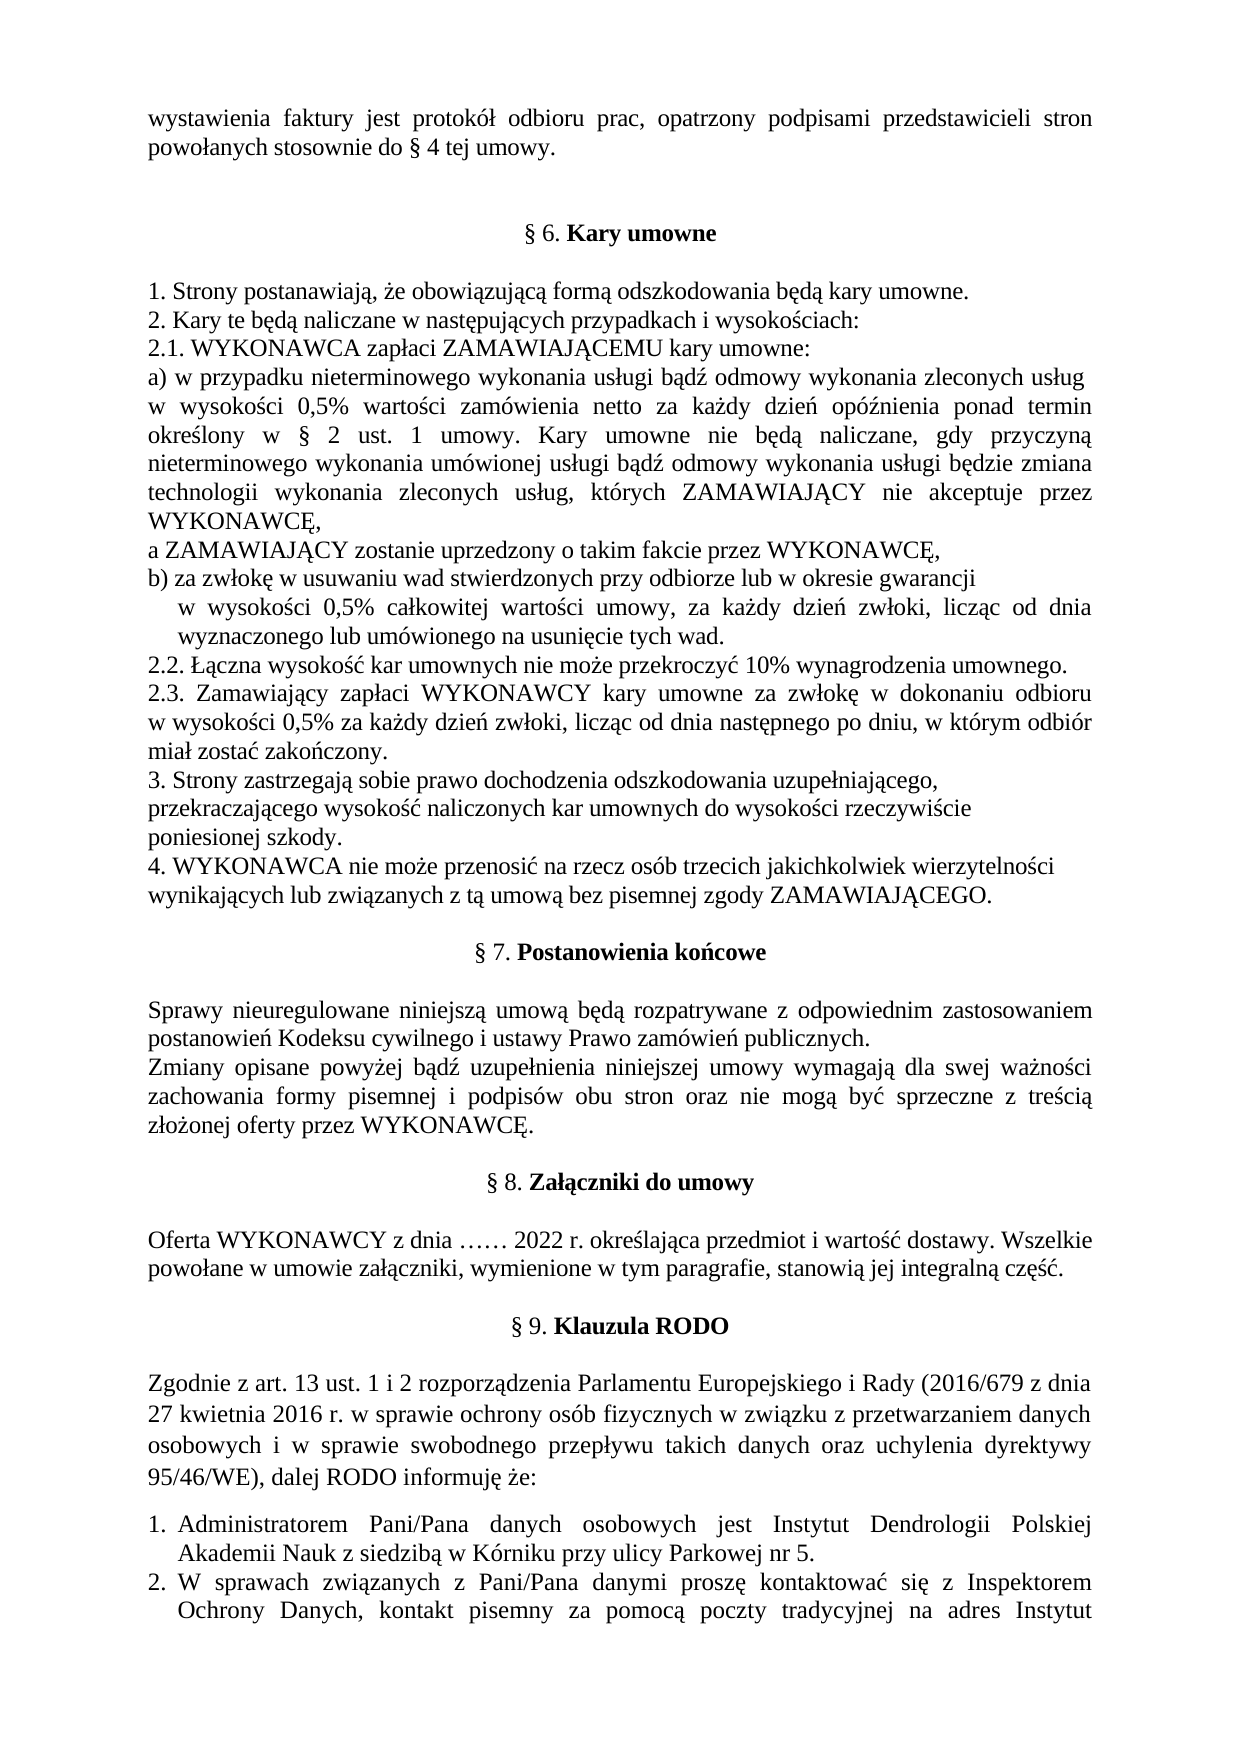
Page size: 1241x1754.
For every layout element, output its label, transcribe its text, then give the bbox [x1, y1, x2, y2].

text Sprawy nieuregulowane niniejszą umową będą rozpatrywane z odpowiednim zastosowaniem postanowień Kodeksu cywilnego i ustawy Prawo zamówień publicznych. [148, 995, 1093, 1052]
text Zmiany opisane powyżej bądź uzupełnienia niniejszej umowy wymagają dla swej ważności zachowania formy pisemnej i podpisów obu stron oraz nie mogą być sprzeczne z treścią złożonej oferty przez WYKONAWCĘ. [148, 1052, 1093, 1138]
text 4. WYKONAWCA nie może przenosić na rzecz osób trzecich jakichkolwiek wierzytelności [148, 851, 1093, 880]
text 1. Strony postanawiają, że obowiązującą formą odszkodowania będą kary umowne. [148, 276, 1093, 305]
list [148, 1567, 1093, 1624]
text a) w przypadku nieterminowego wykonania usługi bądź odmowy wykonania zleconych usług w wysokości 0,5% wartości zamówienia netto za każdy dzień opóźnienia ponad termin określony w § 2 ust. 1 umowy. Kary umowne nie będą naliczane, gdy przyczyną nieterminowego wykonania umówionej usługi bądź odmowy wykonania usługi będzie zmiana technologii wykonania zleconych usług, których ZAMAWIAJĄCY nie akceptuje przez WYKONAWCĘ, a ZAMAWIAJĄCY zostanie uprzedzony o takim fakcie przez WYKONAWCĘ, [148, 362, 1093, 563]
text § 8. Załączniki do umowy [148, 1167, 1093, 1196]
text Zgodnie z art. 13 ust. 1 i 2 rozporządzenia Parlamentu Europejskiego i Rady (2016/679 z dnia 27 kwietnia 2016 r. w sprawie ochrony osób fizycznych w związku z przetwarzaniem danych osobowych i w sprawie swobodnego przepływu takich danych oraz uchylenia dyrektywy 95/46/WE), dalej RODO informuję że: [148, 1368, 1093, 1490]
text § 7. Postanowienia końcowe [148, 937, 1093, 966]
text poniesionej szkody. [148, 822, 1093, 851]
text 2.3. Zamawiający zapłaci WYKONAWCY kary umowne za zwłokę w dokonaniu odbioru w wysokości 0,5% za każdy dzień zwłoki, licząc od dnia następnego po dniu, w którym odbiór miał zostać zakończony. [148, 678, 1093, 765]
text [148, 103, 1093, 161]
text § 6. Kary umowne [148, 218, 1093, 247]
text w wysokości 0,5% całkowitej wartości umowy, za każdy dzień zwłoki, licząc od dnia wyznaczonego lub umówionego na usunięcie tych wad. [177, 592, 1093, 650]
text wynikających lub związanych z tą umową bez pisemnej zgody ZAMAWIAJĄCEGO. [148, 880, 1093, 908]
text 2. Kary te będą naliczane w następujących przypadkach i wysokościach: [148, 305, 1093, 333]
list Administratorem Pani/Pana danych osobowych jest Instytut Dendrologii Polskiej Akademii Nauk z siedzibą w Kórniku przy ulicy Parkowej nr 5. [148, 1509, 1093, 1567]
text 3. Strony zastrzegają sobie prawo dochodzenia odszkodowania uzupełniającego, [148, 765, 1093, 793]
text Oferta WYKONAWCY z dnia …… 2022 r. określająca przedmiot i wartość dostawy. Wszelkie powołane w umowie załączniki, wymienione w tym paragrafie, stanowią jej integralną część. [148, 1225, 1093, 1282]
text przekraczającego wysokość naliczonych kar umownych do wysokości rzeczywiście [148, 793, 1093, 822]
text b) za zwłokę w usuwaniu wad stwierdzonych przy odbiorze lub w okresie gwarancji [148, 563, 1093, 592]
text 2.2. Łączna wysokość kar umownych nie może przekroczyć 10% wynagrodzenia umownego. [148, 650, 1093, 678]
text § 9. Klauzula RODO [148, 1311, 1093, 1340]
text 2.1. WYKONAWCA zapłaci ZAMAWIAJĄCEMU kary umowne: [148, 333, 1093, 362]
